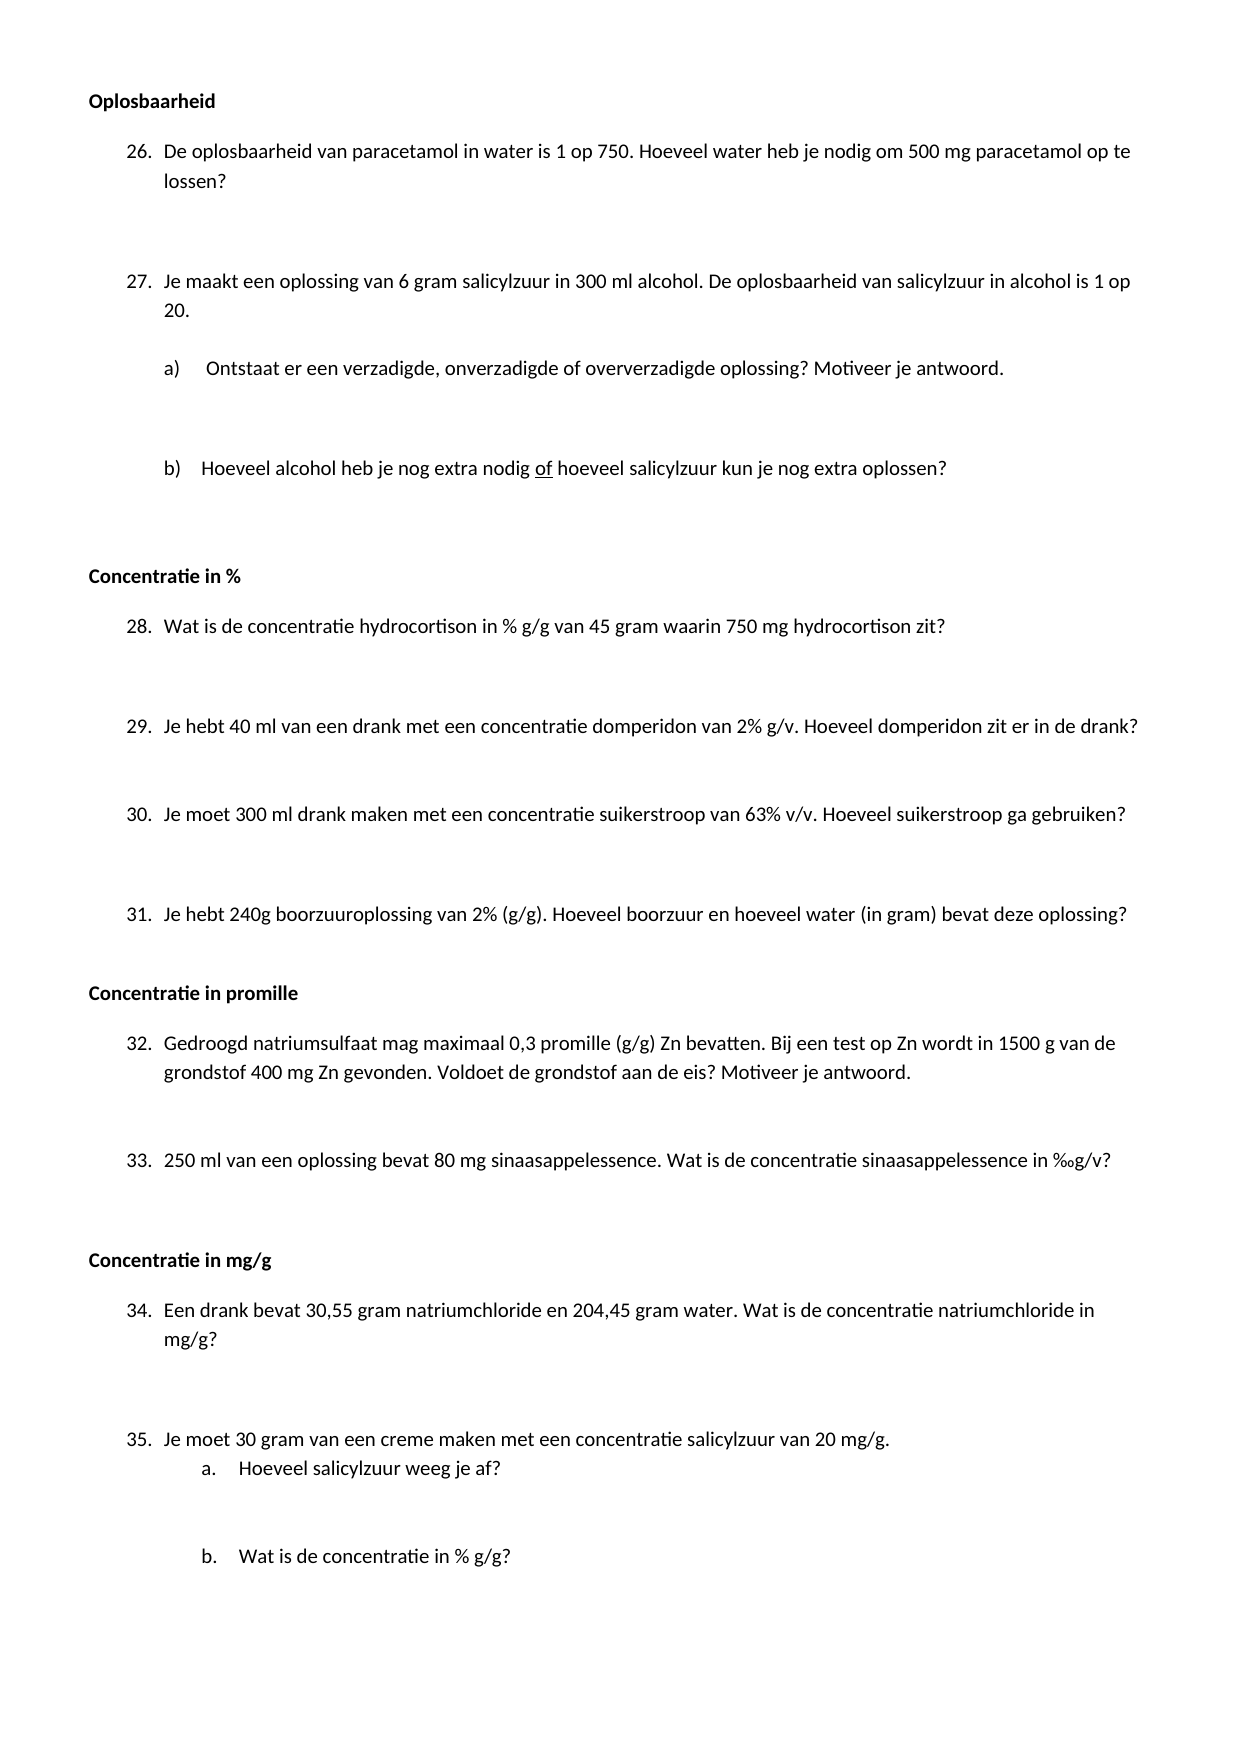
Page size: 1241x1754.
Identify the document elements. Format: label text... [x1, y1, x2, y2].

list Wat is de concentratie in % g/g? [201, 1543, 1152, 1568]
text Concentratie in % [89, 564, 1152, 589]
list Een drank bevat 30,55 gram natriumchloride en 204,45 gram water. Wat is de concentratie natriumchloride in mg/g? [126, 1297, 1152, 1352]
list Hoeveel alcohol heb je nog extra nodig of hoeveel salicylzuur kun je nog extra oplossen? [164, 455, 1152, 481]
list De oplosbaarheid van paracetamol in water is 1 op 750. Hoeveel water heb je nodig om 500 mg paracetamol op te lossen? [126, 139, 1152, 193]
list Wat is de concentratie hydrocortison in % g/g van 45 gram waarin 750 mg hydrocortison zit? [126, 614, 1152, 639]
list Hoeveel salicylzuur weeg je af? [201, 1455, 1152, 1481]
text Concentratie in promille [89, 980, 1152, 1006]
list Ontstaat er een verzadigde, onverzadigde of oververzadigde oplossing? Motiveer je antwoord. [164, 355, 1152, 381]
list Je maakt een oplossing van 6 gram salicylzuur in 300 ml alcohol. De oplosbaarheid van salicylzuur in alcohol is 1 op 20. [126, 268, 1152, 322]
text Oplosbaarheid [89, 89, 1152, 114]
list 250 ml van een oplossing bevat 80 mg sinaasappelessence. Wat is de concentratie sinaasappelessence in ‰g/v? [126, 1147, 1152, 1172]
list Gedroogd natriumsulfaat mag maximaal 0,3 promille (g/g) Zn bevatten. Bij een test op Zn wordt in 1500 g van de grondstof 400 mg Zn gevonden. Voldoet de grondstof aan de eis? Motiveer je antwoord. [126, 1030, 1152, 1085]
list Je hebt 240g boorzuuroplossing van 2% (g/g). Hoeveel boorzuur en hoeveel water (in gram) bevat deze oplossing? [126, 901, 1152, 927]
text Concentratie in mg/g [89, 1247, 1152, 1272]
list Je moet 300 ml drank maken met een concentratie suikerstroop van 63% v/v. Hoeveel suikerstroop ga gebruiken? [126, 801, 1152, 827]
list Je hebt 40 ml van een drank met een concentratie domperidon van 2% g/v. Hoeveel domperidon zit er in de drank? [126, 714, 1152, 739]
list Je moet 30 gram van een creme maken met een concentratie salicylzuur van 20 mg/g. [126, 1426, 1152, 1452]
